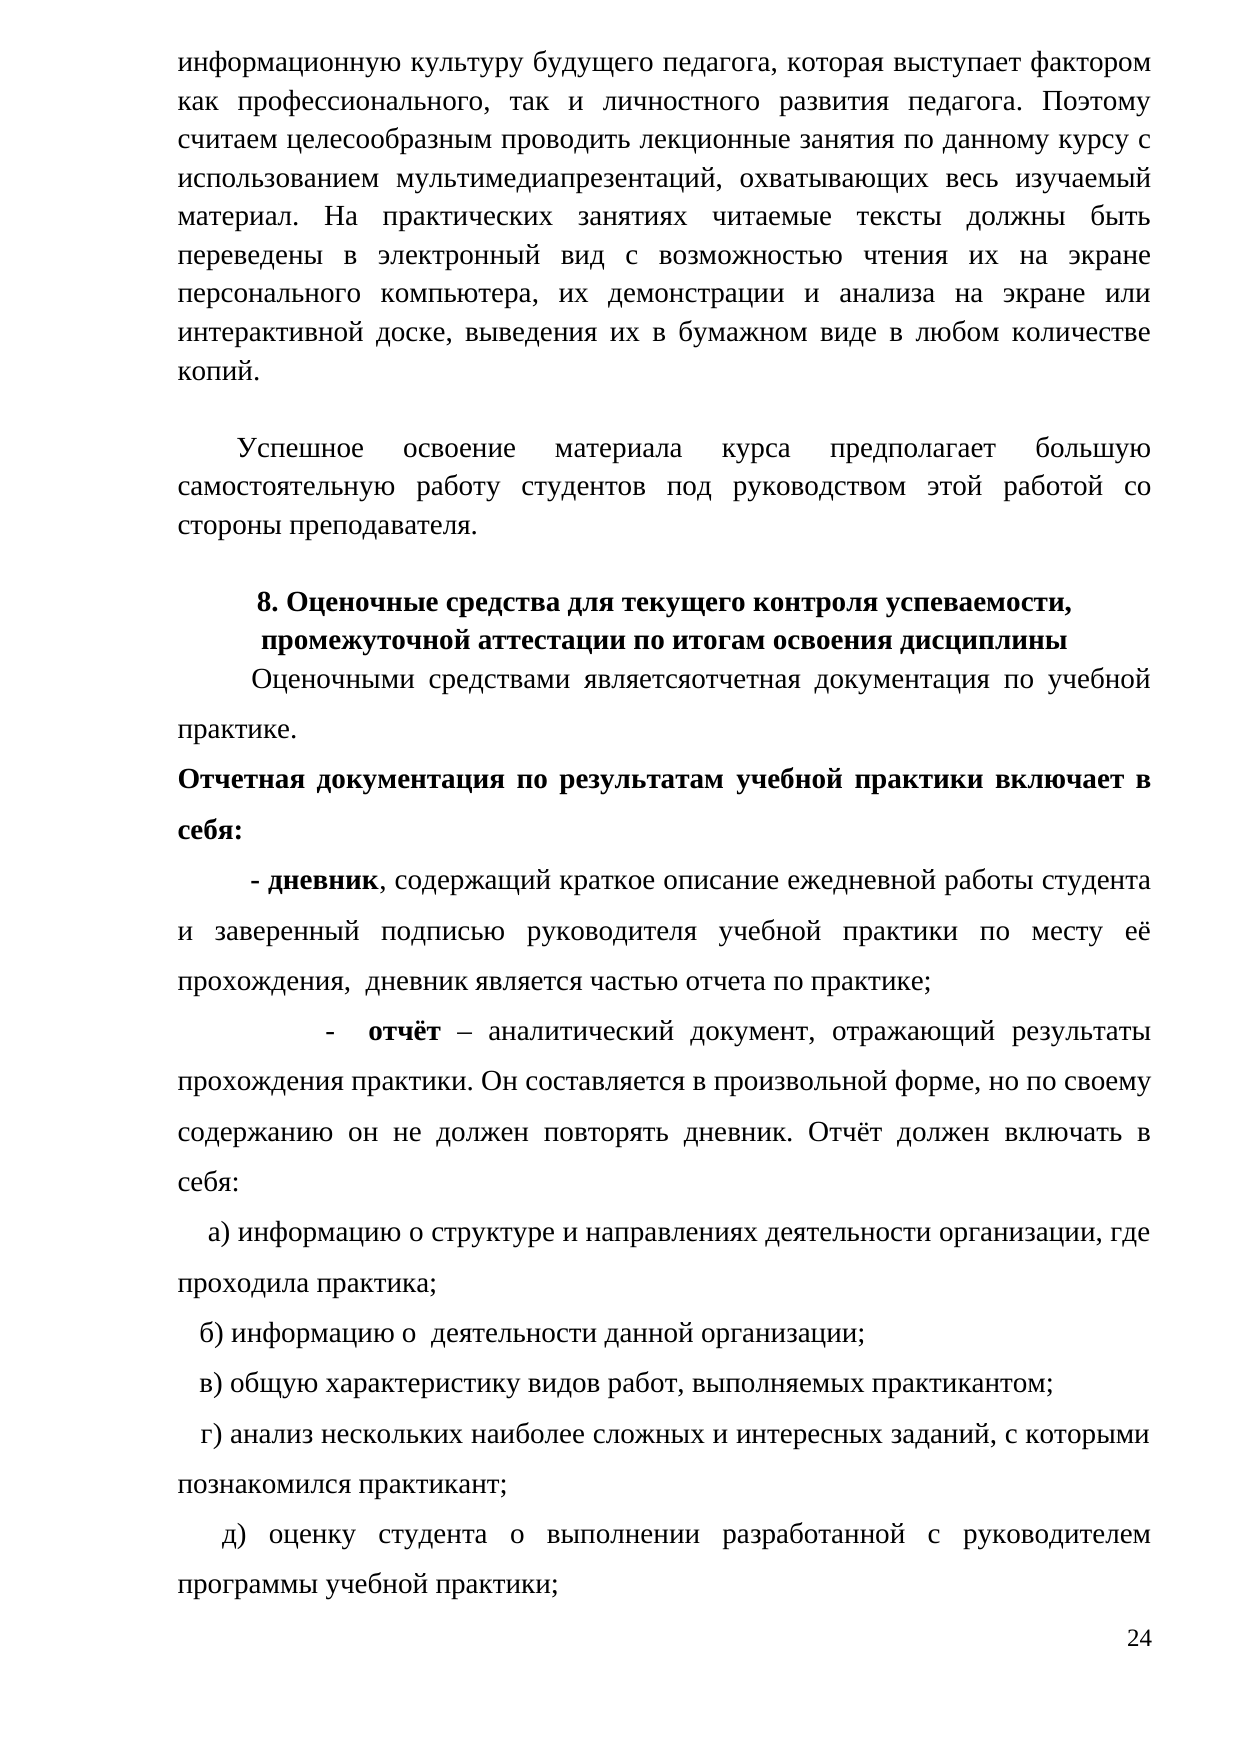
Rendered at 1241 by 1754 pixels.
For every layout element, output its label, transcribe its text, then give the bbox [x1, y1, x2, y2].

text а) информацию о структуре и направлениях деятельности организации, где проходила практика; [177, 1214, 1152, 1298]
text б) информацию о деятельности данной организации; [177, 1315, 1152, 1349]
text в) общую характеристику видов работ, выполняемых практикантом; [177, 1365, 1152, 1399]
text - отчёт – аналитический документ, отражающий результаты прохождения практики. Он составляется в произвольной форме, но по своему содержанию он не должен повторять дневник. Отчёт должен включать в себя: [177, 1013, 1152, 1198]
text Успешное освоение материала курса предполагает большую самостоятельную работу студентов под руководством этой работой со стороны преподавателя. [177, 430, 1152, 540]
text Оценочными средствами являетсяотчетная документация по учебной практике. [177, 661, 1152, 745]
text 8. Оценочные средства для текущего контроля успеваемости, [177, 584, 1152, 617]
text промежуточной аттестации по итогам освоения дисциплины [177, 622, 1152, 656]
text - дневник, содержащий краткое описание ежедневной работы студента и заверенный подписью руководителя учебной практики по месту её прохождения, дневник является частью отчета по практике; [177, 862, 1152, 996]
text г) анализ нескольких наиболее сложных и интересных заданий, с которыми познакомился практикант; [177, 1416, 1152, 1499]
text д) оценку студента о выполнении разработанной с руководителем программы учебной практики; [177, 1516, 1152, 1600]
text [177, 44, 1152, 386]
text Отчетная документация по результатам учебной практики включает в себя: [177, 762, 1152, 846]
